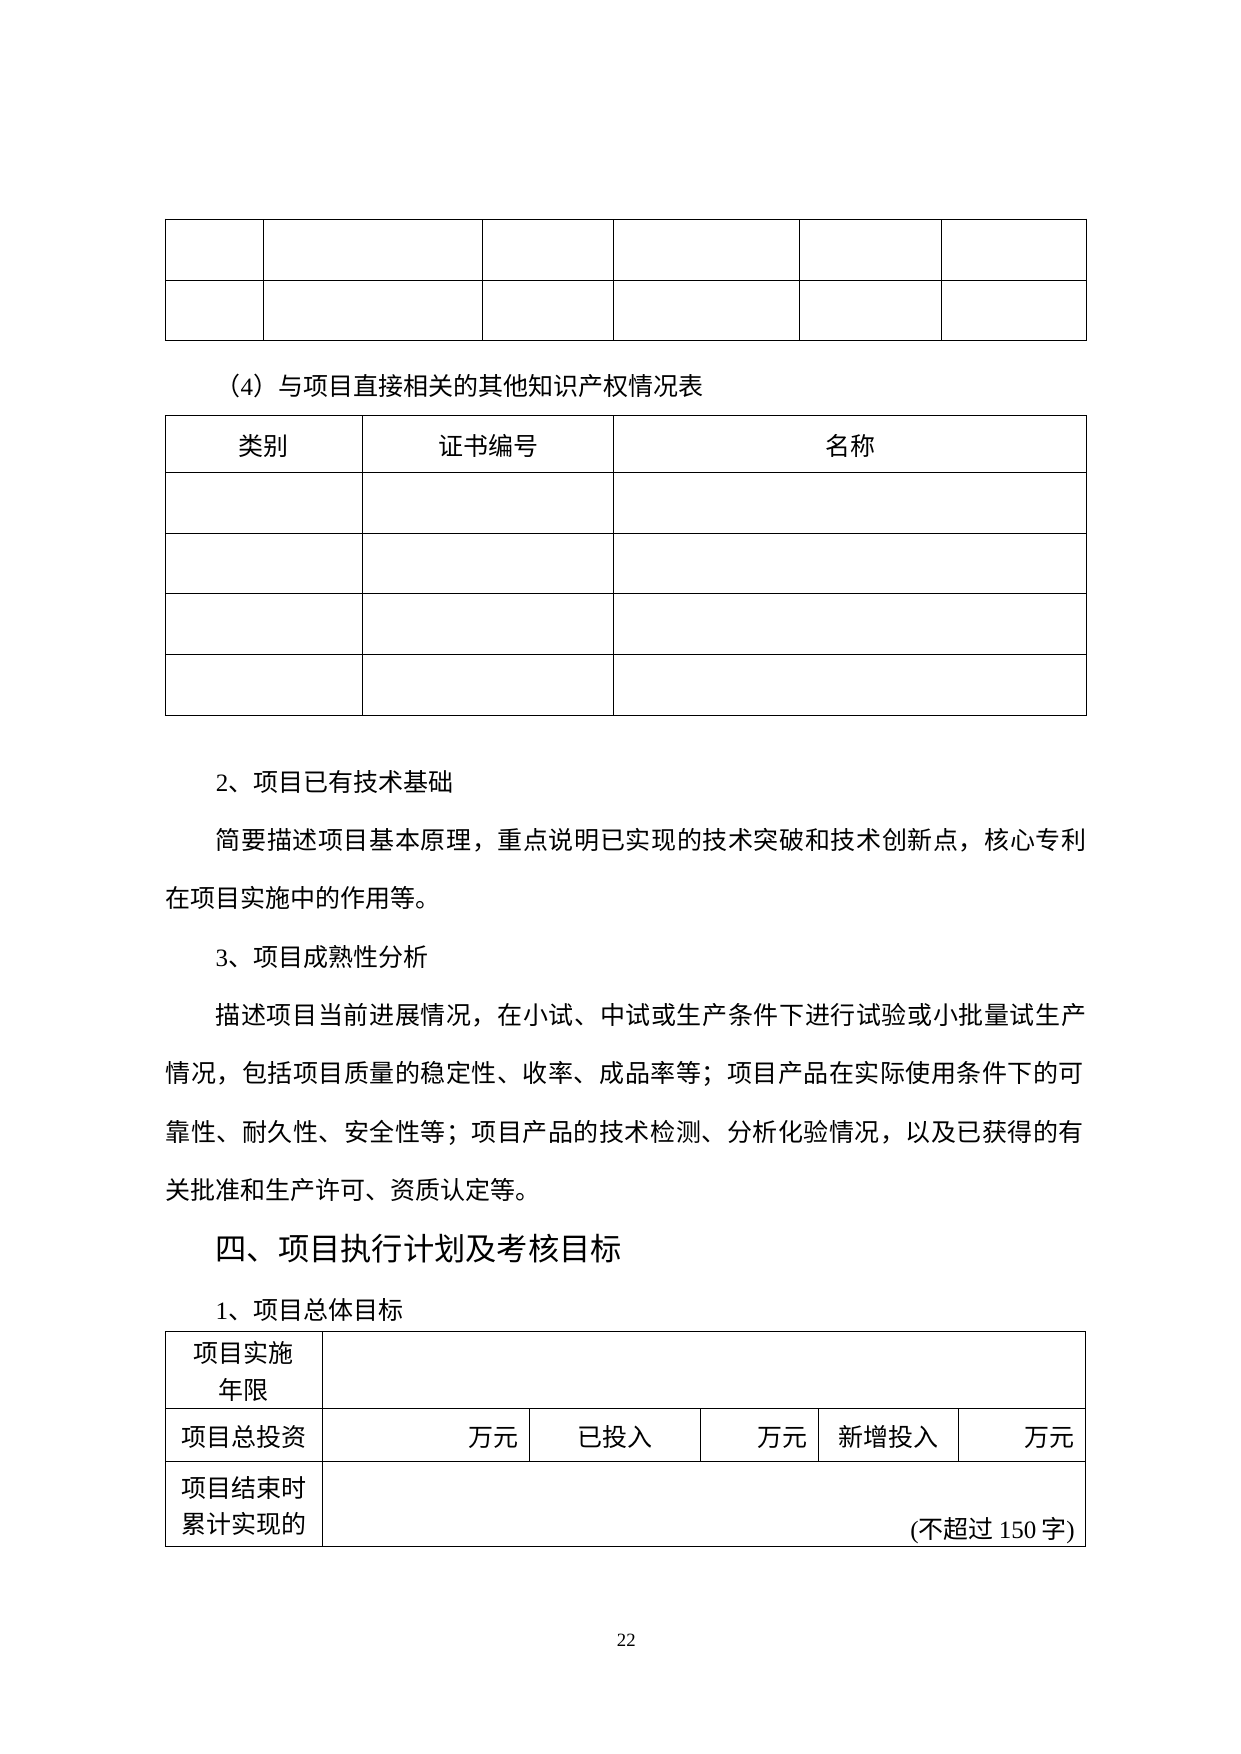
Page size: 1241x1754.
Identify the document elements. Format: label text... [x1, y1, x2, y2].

table_cell [483, 220, 613, 279]
table_header 类别 [166, 416, 362, 472]
text 描述项目当前进展情况，在小试、中试或生产条件下进行试验或小批量试生产情况，包括项目质量的稳定性、收率、成品率等；项目产品在实际使用条件下的可靠性、耐久性、安全性等；项目产品的技术检测、分析化验情况，以及已获得的有关批准和生产许可、资质认定等。 [165, 978, 1087, 1211]
table_cell [614, 594, 1086, 654]
table_cell [614, 534, 1086, 593]
table_cell [363, 473, 613, 533]
table_cell 万元 [959, 1409, 1085, 1461]
table_cell [483, 281, 613, 340]
table_cell [166, 655, 362, 715]
table_cell [942, 281, 1086, 340]
table_cell [166, 220, 263, 279]
table_cell [264, 281, 482, 340]
table_cell (不超过150字) [323, 1462, 1085, 1546]
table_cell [166, 1462, 322, 1546]
table_cell 已投入 [530, 1409, 700, 1461]
text 简要描述项目基本原理，重点说明已实现的技术突破和技术创新点，核心专利在项目实施中的作用等。 [165, 803, 1087, 919]
text 四、项目执行计划及考核目标 [215, 1211, 1087, 1273]
text 2、项目已有技术基础 [165, 744, 1087, 803]
table_cell 新增投入 [819, 1409, 958, 1461]
table_cell [614, 473, 1086, 533]
table_header 证书编号 [363, 416, 613, 472]
table_cell [800, 220, 941, 279]
text （4）与项目直接相关的其他知识产权情况表 [165, 366, 1087, 403]
table_cell [166, 534, 362, 593]
table_cell [264, 220, 482, 279]
table_cell [363, 594, 613, 654]
table_cell [800, 281, 941, 340]
table_cell [166, 473, 362, 533]
table_cell 项目总投资 [166, 1409, 322, 1461]
table_cell 万元 [323, 1409, 529, 1461]
table_header 项目实施 年限 [166, 1332, 322, 1408]
text 1、项目总体目标 [215, 1273, 1087, 1331]
table_header [323, 1332, 1085, 1408]
table_cell [166, 594, 362, 654]
table_cell [614, 281, 799, 340]
table_header 名称 [614, 416, 1086, 472]
table_cell [363, 655, 613, 715]
table_cell [614, 655, 1086, 715]
table_cell 万元 [701, 1409, 818, 1461]
table_cell [166, 281, 263, 340]
table_cell [363, 534, 613, 593]
table_cell [614, 220, 799, 279]
table_cell [942, 220, 1086, 279]
text 3、项目成熟性分析 [215, 919, 1087, 978]
